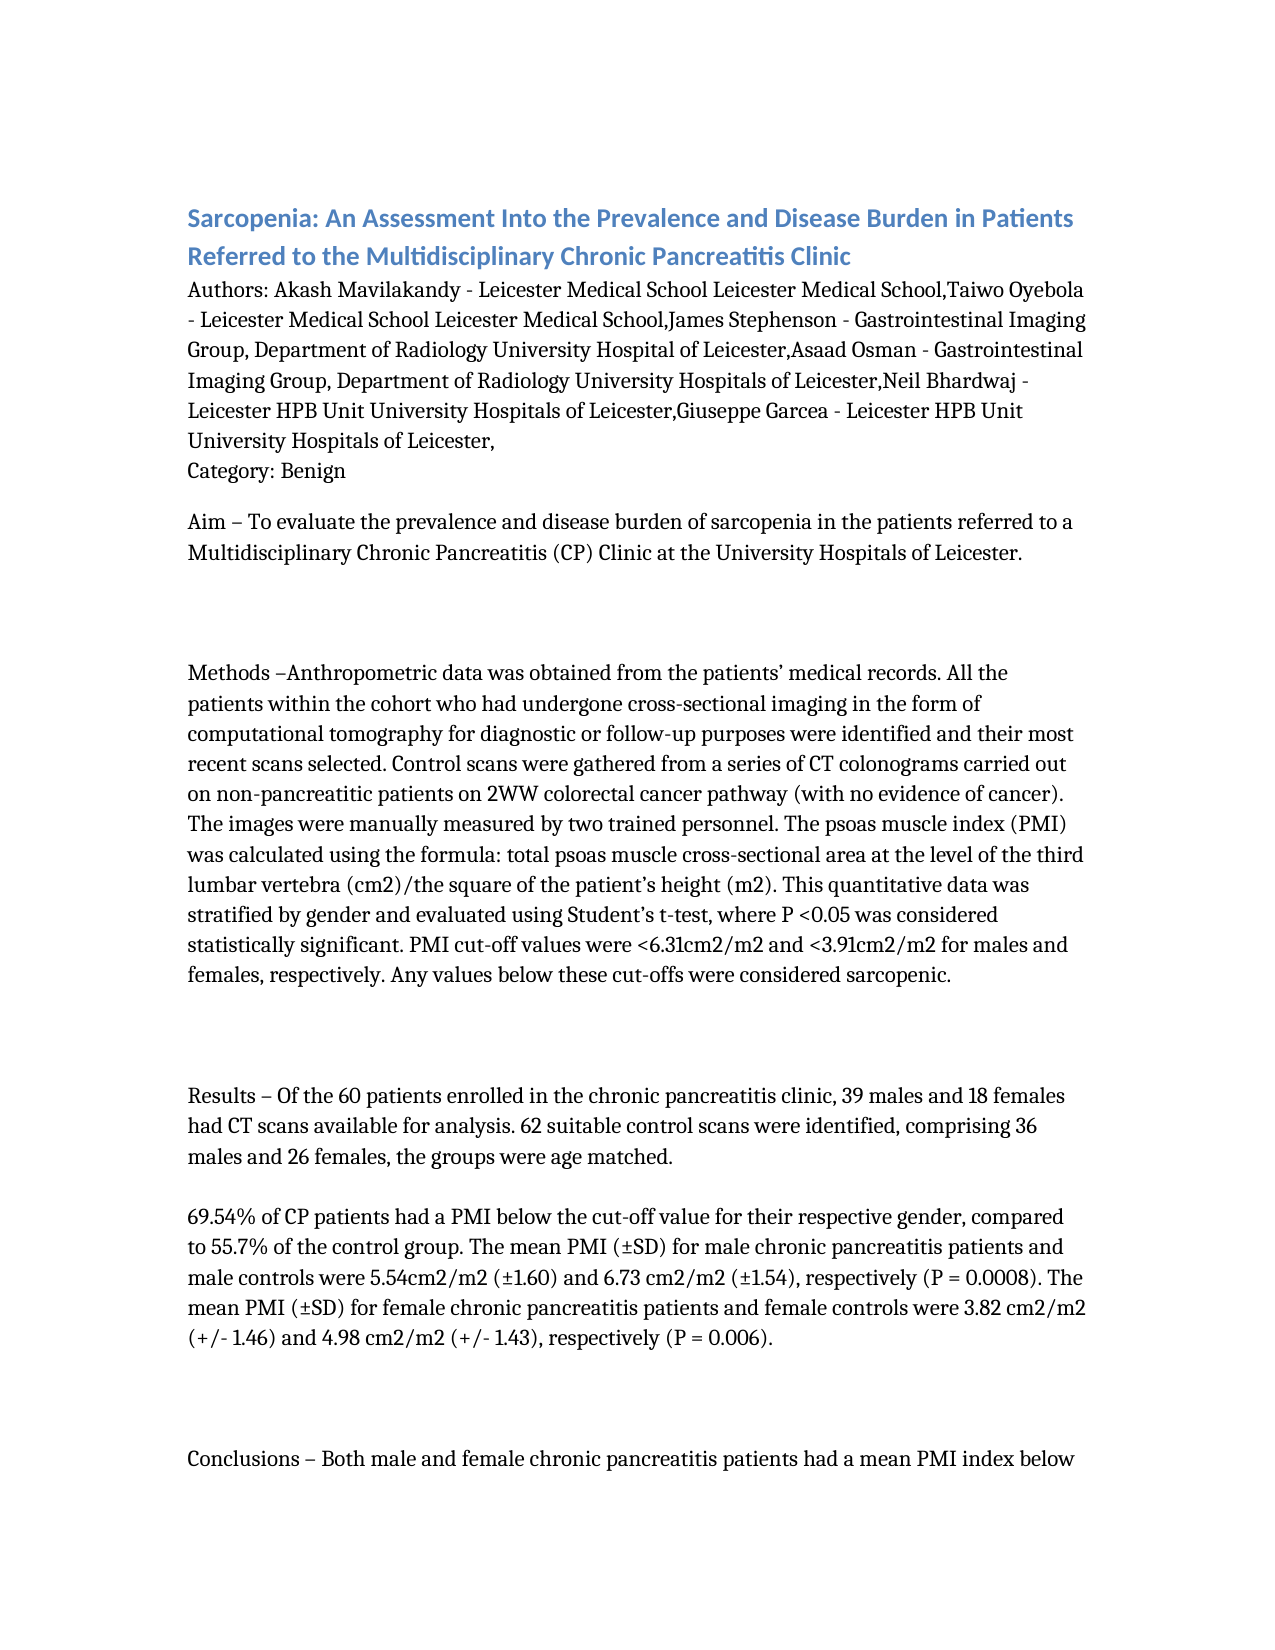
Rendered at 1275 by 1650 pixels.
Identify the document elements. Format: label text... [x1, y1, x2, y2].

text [187, 509, 1087, 1472]
text Authors: Akash Mavilakandy - Leicester Medical School Leicester Medical School,Taiwo Oyebola - Leicester Medical School Leicester Medical School,James Stephenson - Gastrointestinal Imaging Group, Department of Radiology University Hospital of Leicester,Asaad Osman - Gastrointestinal Imaging Group, Department of Radiology University Hospitals of Leicester,Neil Bhardwaj - Leicester HPB Unit University Hospitals of Leicester,Giuseppe Garcea - Leicester HPB Unit University Hospitals of Leicester, Category: Benign [187, 277, 1087, 484]
subtitle Sarcopenia: An Assessment Into the Prevalence and Disease Burden in Patients Referred to the Multidisciplinary Chronic Pancreatitis Clinic [187, 201, 1087, 272]
